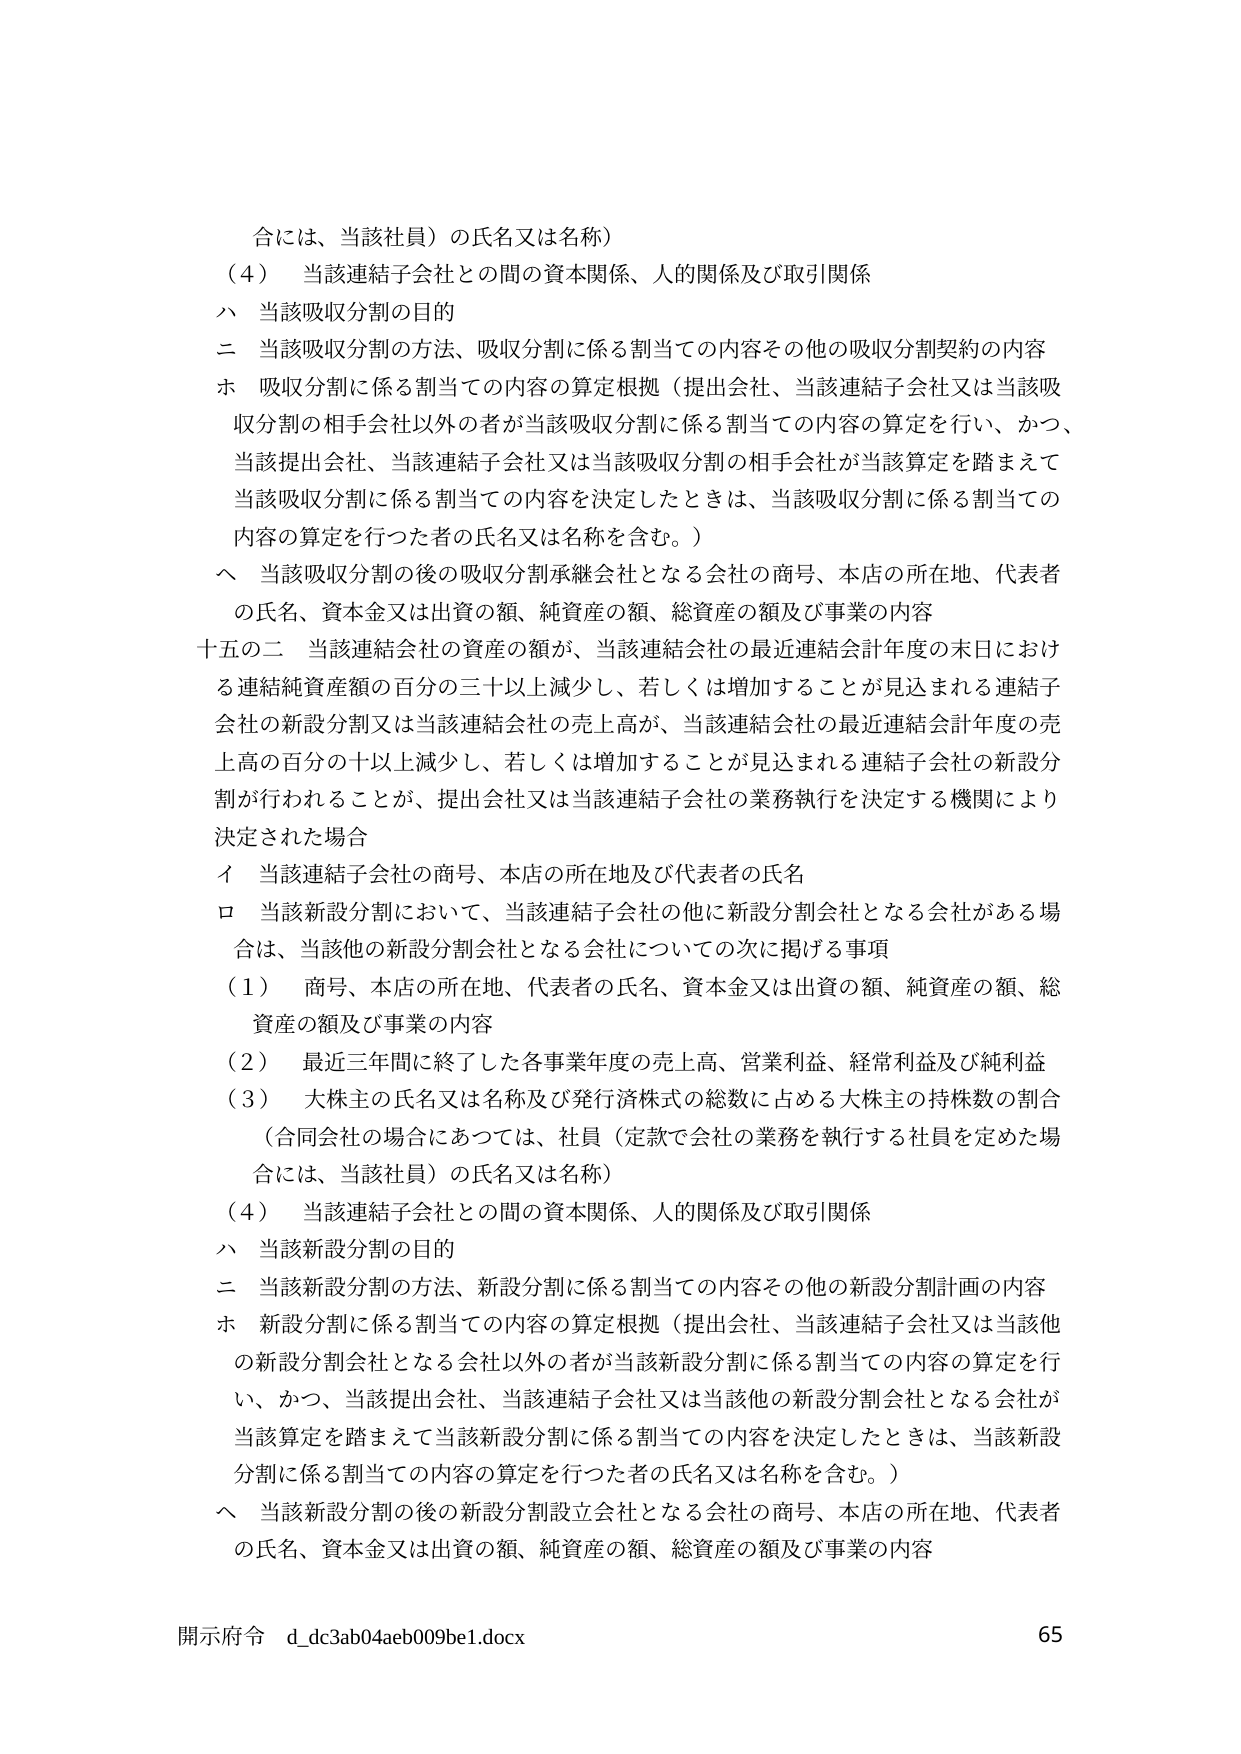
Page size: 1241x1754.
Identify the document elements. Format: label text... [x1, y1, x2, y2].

text （３） 大株主の氏名又は名称及び発行済株式の総数に占める大株主の持株数の割合（合同会社の場合にあつては、社員（定款で会社の業務を執行する社員を定めた場合には、当該社員）の氏名又は名称） [215, 1079, 1063, 1192]
text ハ 当該新設分割の目的 [215, 1229, 1063, 1267]
text ホ 吸収分割に係る割当ての内容の算定根拠（提出会社、当該連結子会社又は当該吸収分割の相手会社以外の者が当該吸収分割に係る割当ての内容の算定を行い、かつ、当該提出会社、当該連結子会社又は当該吸収分割の相手会社が当該算定を踏まえて当該吸収分割に係る割当ての内容を決定したときは、当該吸収分割に係る割当ての内容の算定を行つた者の氏名又は名称を含む。） [215, 367, 1063, 554]
text ハ 当該吸収分割の目的 [215, 292, 1063, 329]
text 十五の二 当該連結会社の資産の額が、当該連結会社の最近連結会計年度の末日における連結純資産額の百分の三十以上減少し、若しくは増加することが見込まれる連結子会社の新設分割又は当該連結会社の売上高が、当該連結会社の最近連結会計年度の売上高の百分の十以上減少し、若しくは増加することが見込まれる連結子会社の新設分割が行われることが、提出会社又は当該連結子会社の業務執行を決定する機関により決定された場合 [196, 629, 1063, 854]
text イ 当該連結子会社の商号、本店の所在地及び代表者の氏名 [215, 854, 1063, 892]
text ニ 当該新設分割の方法、新設分割に係る割当ての内容その他の新設分割計画の内容 [215, 1267, 1063, 1304]
text （４） 当該連結子会社との間の資本関係、人的関係及び取引関係 [215, 254, 1063, 292]
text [215, 217, 1063, 254]
text ヘ 当該吸収分割の後の吸収分割承継会社となる会社の商号、本店の所在地、代表者の氏名、資本金又は出資の額、純資産の額、総資産の額及び事業の内容 [215, 554, 1063, 629]
text （１） 商号、本店の所在地、代表者の氏名、資本金又は出資の額、純資産の額、総資産の額及び事業の内容 [215, 967, 1063, 1042]
text ホ 新設分割に係る割当ての内容の算定根拠（提出会社、当該連結子会社又は当該他の新設分割会社となる会社以外の者が当該新設分割に係る割当ての内容の算定を行い、かつ、当該提出会社、当該連結子会社又は当該他の新設分割会社となる会社が当該算定を踏まえて当該新設分割に係る割当ての内容を決定したときは、当該新設分割に係る割当ての内容の算定を行つた者の氏名又は名称を含む。） [215, 1304, 1063, 1492]
text （２） 最近三年間に終了した各事業年度の売上高、営業利益、経常利益及び純利益 [215, 1042, 1063, 1079]
text ニ 当該吸収分割の方法、吸収分割に係る割当ての内容その他の吸収分割契約の内容 [215, 329, 1063, 367]
text ロ 当該新設分割において、当該連結子会社の他に新設分割会社となる会社がある場合は、当該他の新設分割会社となる会社についての次に掲げる事項 [215, 892, 1063, 967]
text ヘ 当該新設分割の後の新設分割設立会社となる会社の商号、本店の所在地、代表者の氏名、資本金又は出資の額、純資産の額、総資産の額及び事業の内容 [215, 1492, 1063, 1567]
text （４） 当該連結子会社との間の資本関係、人的関係及び取引関係 [215, 1192, 1063, 1229]
